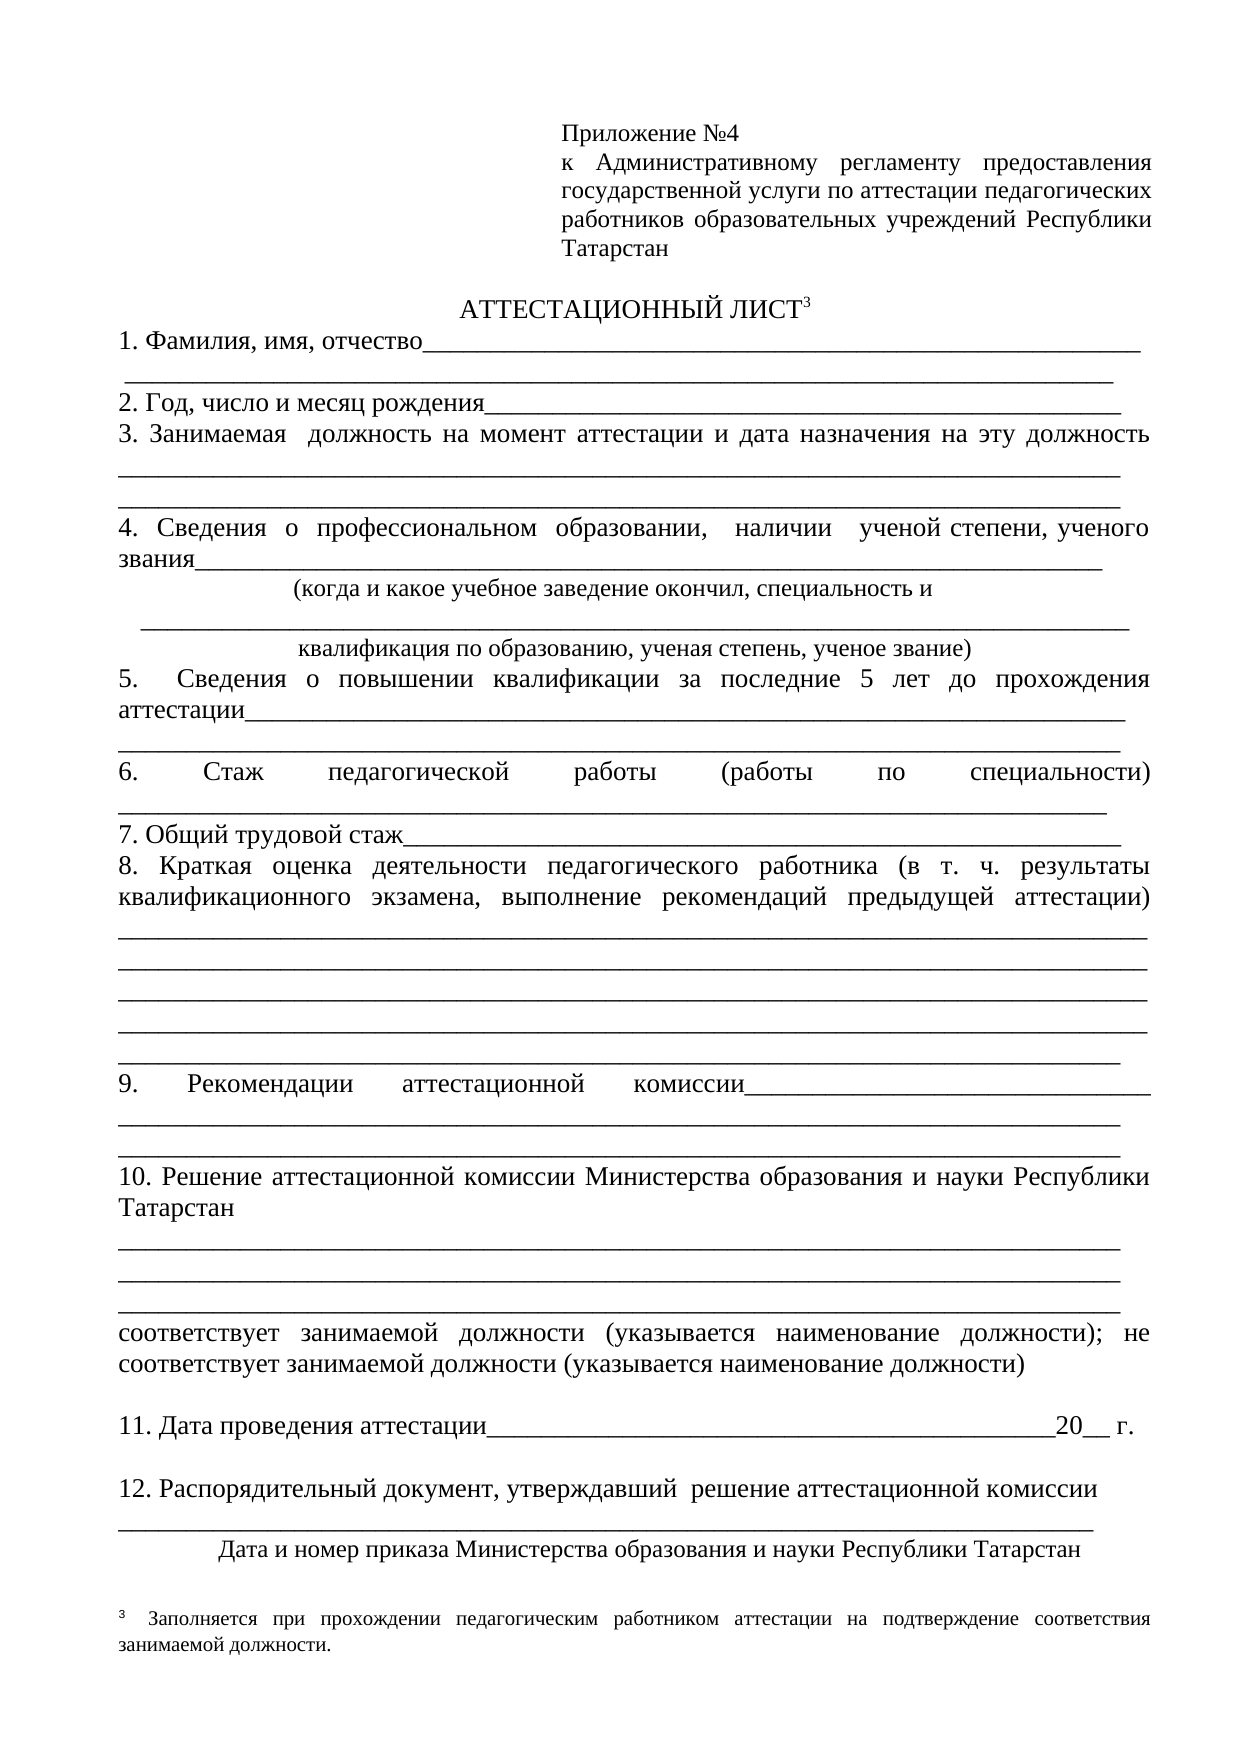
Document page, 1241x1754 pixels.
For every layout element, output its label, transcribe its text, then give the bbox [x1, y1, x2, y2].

text соответствует занимаемой должности (указывается наименование должности); не соответствует занимаемой должности (указывается наименование должности) [118, 1316, 1152, 1378]
text _________________________________________________________________________ [118, 355, 1152, 386]
text АТТЕСТАЦИОННЫЙ ЛИСТ [118, 293, 1152, 324]
text 9. Рекомендации аттестационной комиссии______________________________ __________________________________________________________________________ [118, 1067, 1152, 1129]
text 6. Стаж педагогической работы (работы по специальности) _________________________________________________________________________ [118, 755, 1152, 818]
text 2. Год, число и месяц рождения_______________________________________________ [118, 386, 1152, 418]
text __________________________________________________________________________ [118, 724, 1152, 755]
text Приложение №4 [561, 118, 1152, 147]
text 7. Общий трудовой стаж_____________________________________________________ [118, 818, 1152, 849]
text 11. Дата проведения аттестации__________________________________________20__ г. [118, 1409, 1152, 1441]
text 1. Фамилия, имя, отчество_____________________________________________________ [118, 324, 1152, 355]
text __________________________________________________________________________ [118, 1254, 1152, 1285]
text 5. Сведения о повышении квалификации за последние 5 лет до прохождения аттестации_________________________________________________________________ [118, 662, 1152, 724]
text ________________________________________________________________________ [118, 1503, 1152, 1534]
text _________________________________________________________________________ квалификация по образованию, ученая степень, ученое звание) [118, 602, 1152, 662]
text 12. Распорядительный документ, утверждавший решение аттестационной комиссии [118, 1472, 1152, 1503]
text 4. Сведения о профессиональном образовании, наличии ученой степени, ученого звания___________________________________________________________________ [118, 511, 1152, 573]
text Дата и номер приказа Министерства образования и науки Республики Татарстан [118, 1534, 1152, 1563]
text __________________________________________________________________________ [118, 480, 1152, 511]
text (когда и какое учебное заведение окончил, специальность и [118, 573, 1152, 602]
text 10. Решение аттестационной комиссии Министерства образования и науки Республики Татарстан __________________________________________________________________________ [118, 1160, 1152, 1254]
text 8. Краткая оценка деятельности педагогического работника (в т. ч. результаты квалификационного экзамена, выполнение рекомендаций предыдущей аттестации) __________________________________________________________________________________________________________________________________________________________________________________________________________________________________________________________________________________________________________________________________________________________________________________________ [118, 849, 1152, 1067]
text к Административному регламенту предоставления государственной услуги по аттестации педагогических работников образовательных учреждений Республики Татарстан [561, 147, 1152, 262]
text __________________________________________________________________________ [118, 1285, 1152, 1316]
text __________________________________________________________________________ [118, 1129, 1152, 1160]
text 3. Занимаемая должность на момент аттестации и дата назначения на эту должность __________________________________________________________________________ [118, 418, 1152, 480]
